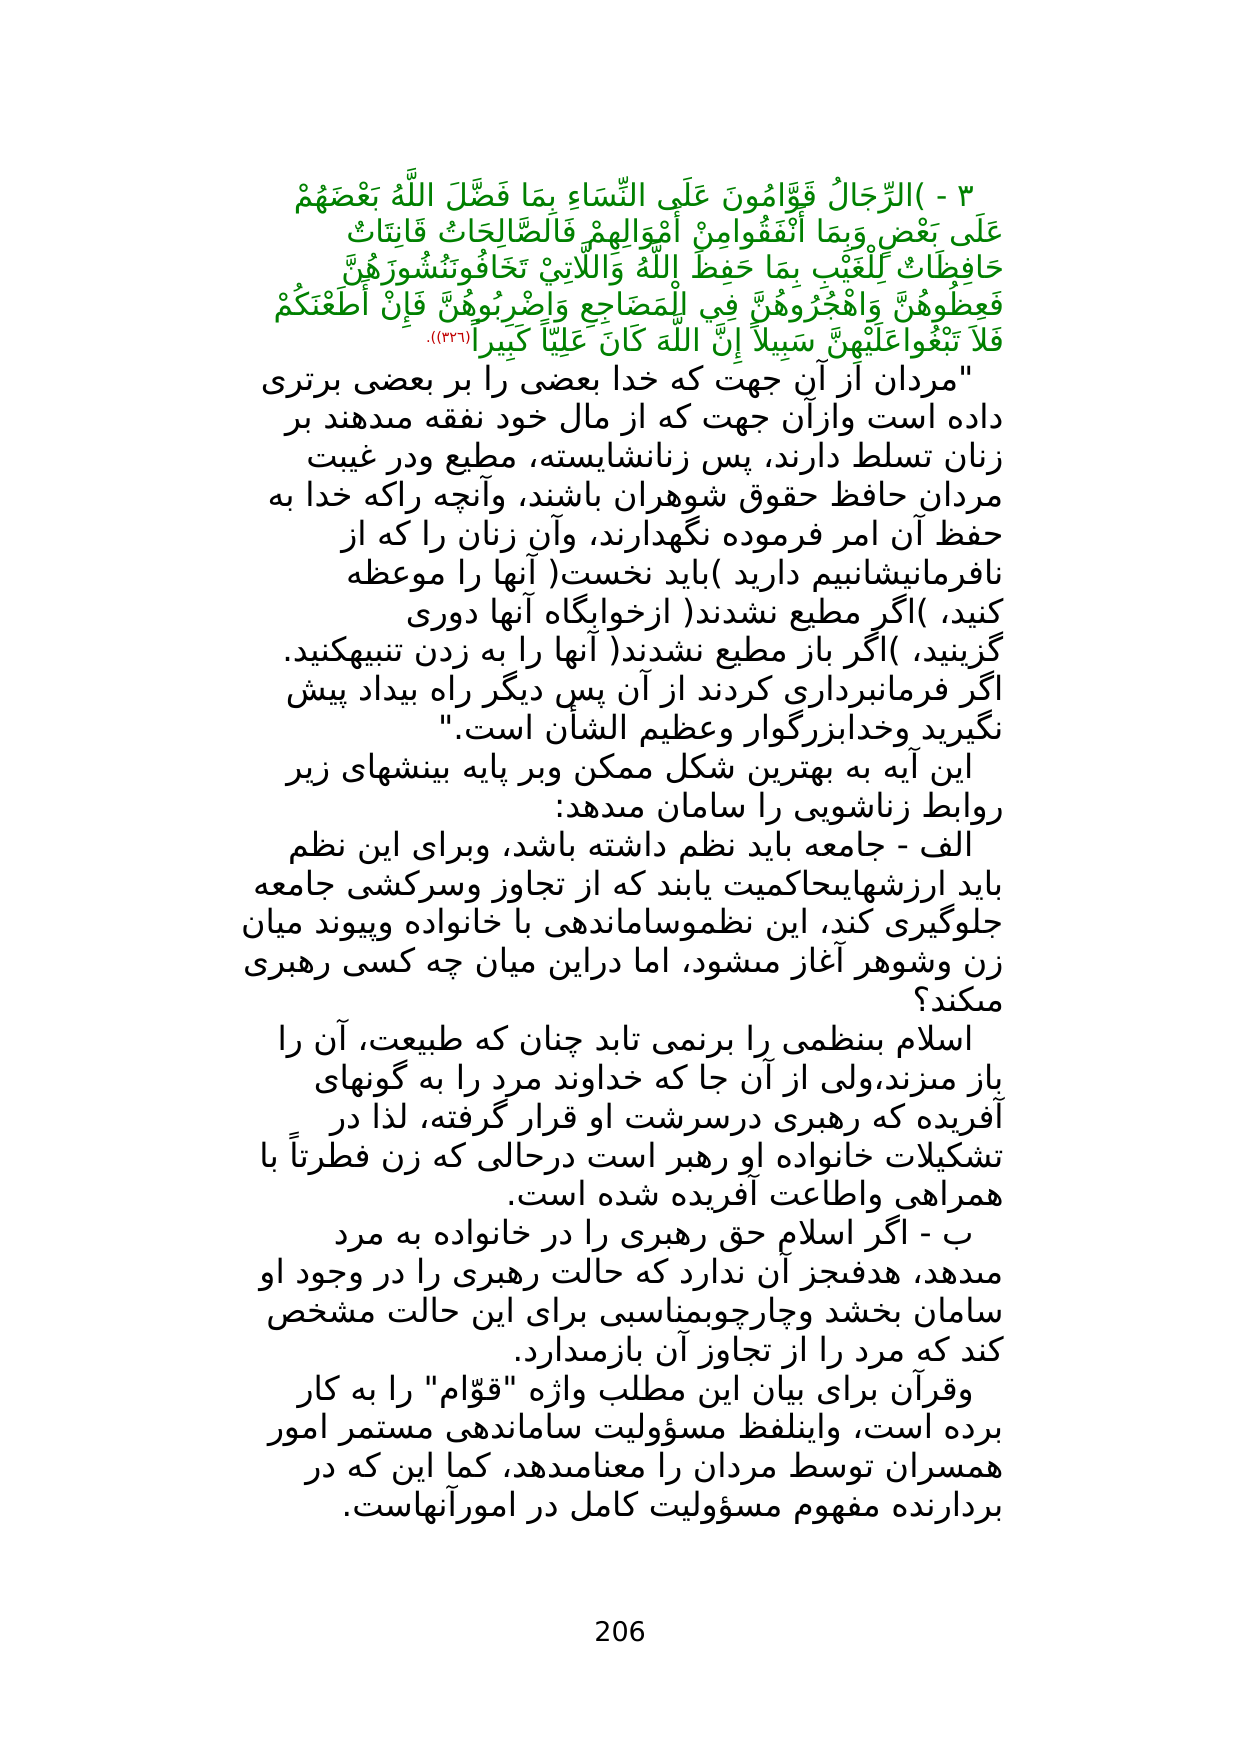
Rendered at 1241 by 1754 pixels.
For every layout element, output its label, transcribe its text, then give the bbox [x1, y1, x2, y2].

text ب - اگر اسلام حق رهبرى را در خانواده به مرد مى‏دهد، هدفى‏جز آن ندارد كه حالت رهبرى را در وجود او سامان بخشد وچارچوب‏مناسبى براى اين حالت مشخص كند كه مرد را از تجاوز آن بازمى‏دارد. [236, 1214, 1004, 1369]
text "مردان از آن جهت كه خدا بعضى را بر بعضى برترى داده است وازآن جهت كه از مال خود نفقه مى‏دهند بر زنان تسلط دارند، پس زنان‏شايسته، مطيع ودر غيبت مردان حافظ حقوق شوهران باشند، وآنچه راكه خدا به حفظ آن امر فرموده نگهدارند، وآن زنان را كه از نافرمانيشان‏بيم داريد )بايد نخست( آنها را موعظه كنيد، )اگر مطيع نشدند( ازخوابگاه آنها دورى گزينيد، )اگر باز مطيع نشدند( آنها را به زدن تنبيه‏كنيد. اگر فرمانبردارى كردند از آن پس ديگر راه بيداد پيش نگيريد وخدابزرگوار وعظيم الشأن است." [236, 359, 1004, 747]
text وقرآن براى بيان اين مطلب واژه "قوّام" را به كار برده است، واين‏لفظ مسؤوليت ساماندهى مستمر امور همسران توسط مردان را معنامى‏دهد، كما اين كه در بردارنده مفهوم مسؤوليت كامل در امورآنهاست. [236, 1369, 1004, 1524]
text اين آيه به بهترين شكل ممكن وبر پايه بينشهاى زير روابط زناشويى را سامان مى‏دهد: [236, 747, 1004, 825]
text ٣ - )الرِّجَالُ قَوَّامُونَ عَلَى‏ النِّسَاءِ بِمَا فَضَّلَ اللَّهُ بَعْضَهُمْ عَلَى‏ بَعْضٍ وَبِمَا أَنْفَقُوامِنْ أَمْوَالِهِمْ فَالصَّالِحَاتُ قَانِتَاتٌ حَافِظَاتٌ لِلْغَيْبِ بِمَا حَفِظَ اللَّهُ وَاللَّاتِيْ تَخَافُونَ‏نُشُوزَهُنَّ فَعِظُوهُنَّ وَاهْجُرُوهُنَّ فِي الْمَضَاجِعِ وَاضْرِبُوهُنَّ فَإِنْ أَطَعْنَكُمْ فَلاَ تَبْغُواعَلَيْهِنَّ سَبِيلاً إِنَّ اللَّهَ كَانَ عَلِيّاً كَبِيراً(٣٢٦)). [236, 177, 1004, 359]
text الف - جامعه بايد نظم داشته باشد، وبراى اين نظم بايد ارزشهايى‏حاكميت يابند كه از تجاوز وسركشى جامعه جلوگيرى كند، اين نظم‏وساماندهى با خانواده وپيوند ميان زن وشوهر آغاز مى‏شود، اما دراين ميان چه كسى رهبرى مى‏كند؟ [236, 825, 1004, 1019]
text اسلام بى‏نظمى را برنمى تابد چنان كه طبيعت، آن را باز مى‏زند،ولى از آن جا كه خداوند مرد را به گونه‏اى آفريده كه رهبرى درسرشت او قرار گرفته، لذا در تشكيلات خانواده او رهبر است درحالى كه زن فطرتاً با همراهى واطاعت آفريده شده است. [236, 1019, 1004, 1214]
